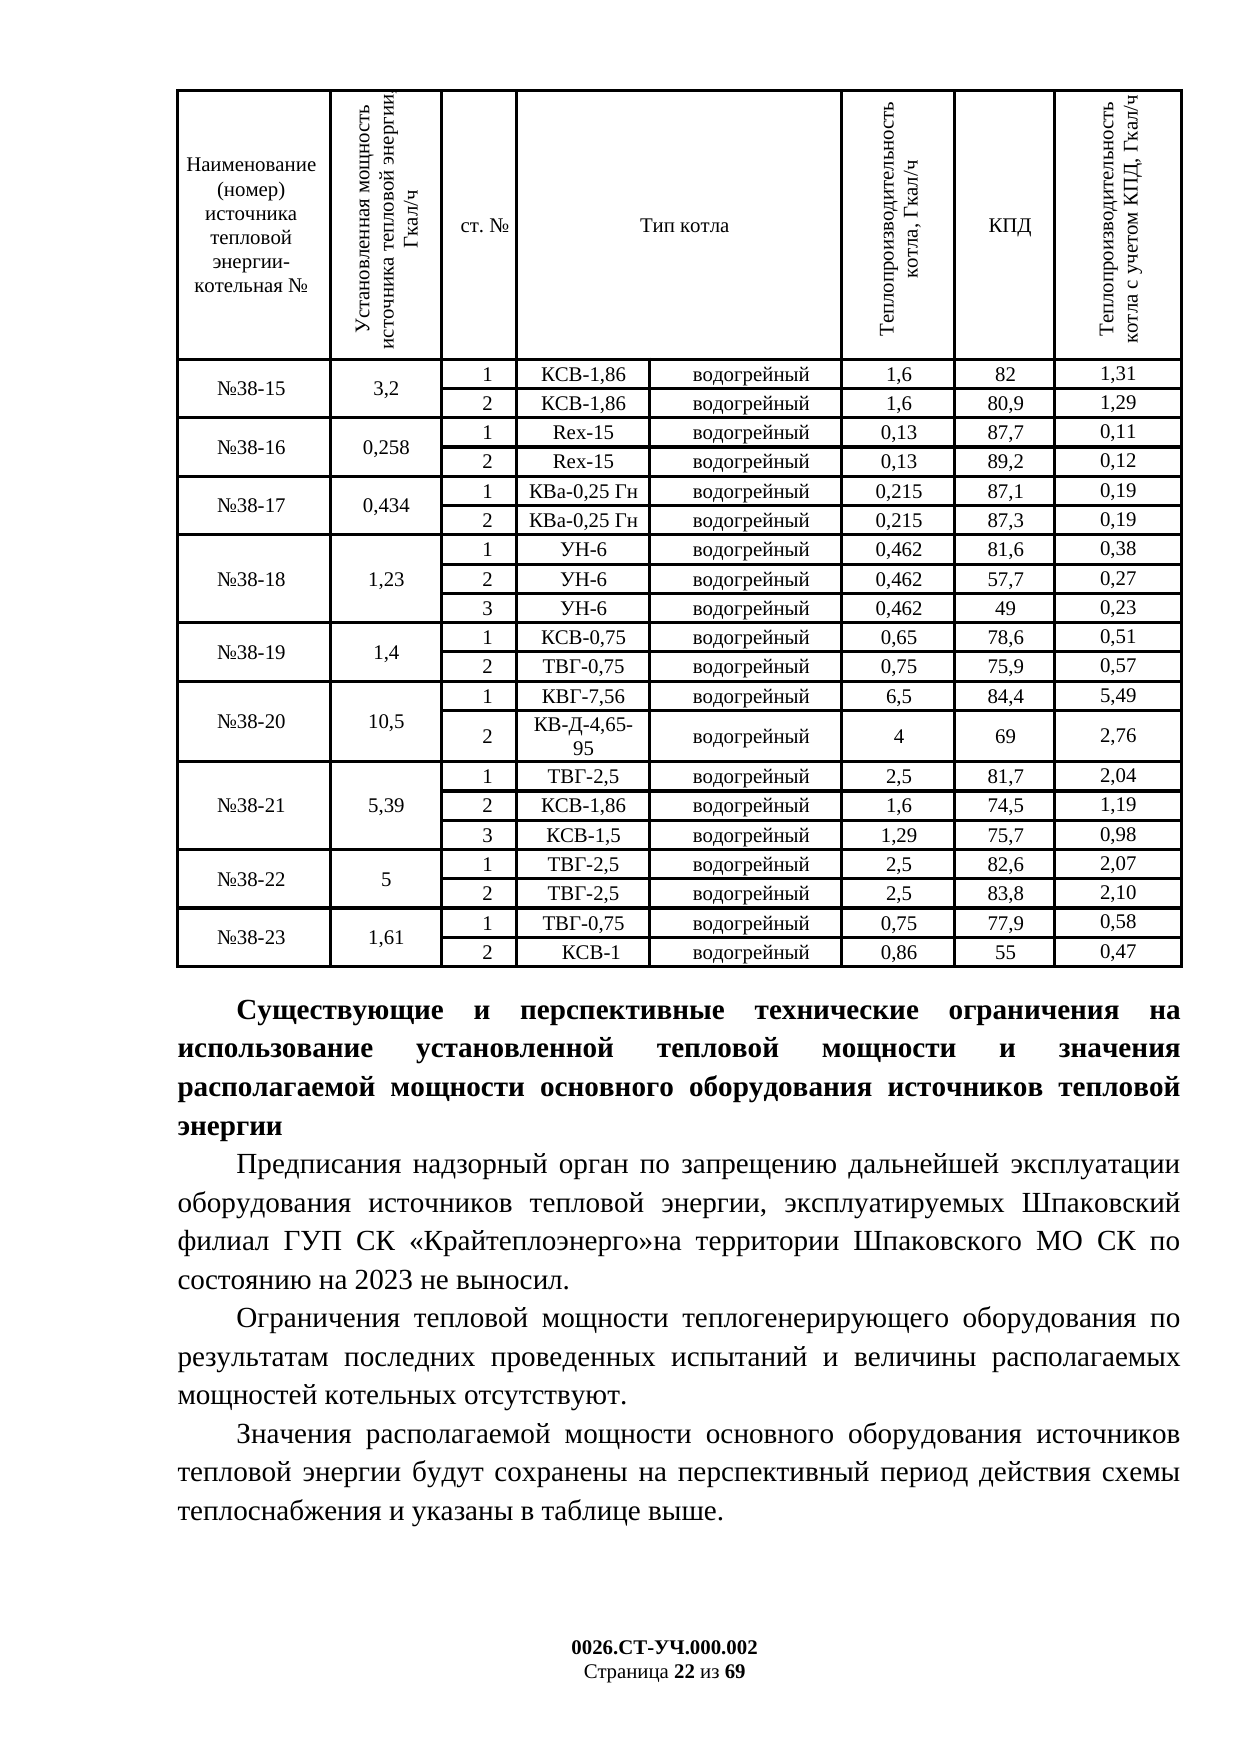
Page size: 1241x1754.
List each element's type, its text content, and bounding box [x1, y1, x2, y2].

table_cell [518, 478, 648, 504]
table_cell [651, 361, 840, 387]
table_header Теплопроизводительность котла, Гкал/ч [843, 92, 953, 357]
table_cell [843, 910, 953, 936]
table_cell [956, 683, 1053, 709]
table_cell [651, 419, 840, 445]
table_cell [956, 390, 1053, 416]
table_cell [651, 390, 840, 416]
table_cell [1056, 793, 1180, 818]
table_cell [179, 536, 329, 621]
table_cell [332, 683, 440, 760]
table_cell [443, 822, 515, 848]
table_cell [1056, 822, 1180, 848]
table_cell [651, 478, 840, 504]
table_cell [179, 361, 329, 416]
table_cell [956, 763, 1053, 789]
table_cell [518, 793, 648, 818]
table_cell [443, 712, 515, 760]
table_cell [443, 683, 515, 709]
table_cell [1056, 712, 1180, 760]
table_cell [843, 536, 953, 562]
text Предписания надзорный орган по запрещению дальнейшей эксплуатации оборудования источников тепловой энергии, эксплуатируемых Шпаковский филиал ГУП СК «Крайтеплоэнерго»на территории Шпаковского МО СК по состоянию на 2023 не выносил. [177, 1146, 1181, 1295]
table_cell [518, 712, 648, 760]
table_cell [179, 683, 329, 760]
table_header Тип котла [518, 92, 840, 357]
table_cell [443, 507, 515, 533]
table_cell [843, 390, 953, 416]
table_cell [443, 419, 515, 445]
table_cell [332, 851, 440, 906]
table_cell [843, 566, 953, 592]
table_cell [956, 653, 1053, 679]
table_header КПД [956, 92, 1053, 357]
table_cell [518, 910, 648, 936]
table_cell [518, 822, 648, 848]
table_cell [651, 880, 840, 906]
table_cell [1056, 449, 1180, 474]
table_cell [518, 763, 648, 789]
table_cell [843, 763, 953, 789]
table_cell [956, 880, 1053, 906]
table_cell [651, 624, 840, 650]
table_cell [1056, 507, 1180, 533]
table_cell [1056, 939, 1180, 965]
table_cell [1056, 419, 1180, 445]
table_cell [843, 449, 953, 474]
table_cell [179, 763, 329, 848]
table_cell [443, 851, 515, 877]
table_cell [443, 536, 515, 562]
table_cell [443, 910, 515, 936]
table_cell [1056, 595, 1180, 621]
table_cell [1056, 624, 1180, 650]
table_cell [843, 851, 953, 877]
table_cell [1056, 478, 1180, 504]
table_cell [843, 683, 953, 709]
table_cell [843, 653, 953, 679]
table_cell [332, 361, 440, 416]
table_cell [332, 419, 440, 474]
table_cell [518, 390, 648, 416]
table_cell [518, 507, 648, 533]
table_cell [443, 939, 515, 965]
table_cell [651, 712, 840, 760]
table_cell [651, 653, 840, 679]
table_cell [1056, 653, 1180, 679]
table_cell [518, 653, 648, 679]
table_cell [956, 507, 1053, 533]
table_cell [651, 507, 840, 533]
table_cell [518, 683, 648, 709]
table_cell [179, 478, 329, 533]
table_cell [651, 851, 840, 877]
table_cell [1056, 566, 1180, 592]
table_header Установленная мощность источника тепловой энергии, Гкал/ч [332, 92, 440, 357]
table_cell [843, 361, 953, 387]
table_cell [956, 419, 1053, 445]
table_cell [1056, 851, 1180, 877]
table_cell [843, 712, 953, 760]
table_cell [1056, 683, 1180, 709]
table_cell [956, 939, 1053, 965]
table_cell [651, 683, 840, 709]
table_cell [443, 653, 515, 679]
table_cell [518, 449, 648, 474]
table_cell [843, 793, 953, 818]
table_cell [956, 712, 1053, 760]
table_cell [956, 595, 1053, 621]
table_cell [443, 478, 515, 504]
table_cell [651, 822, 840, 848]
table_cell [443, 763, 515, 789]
text Значения располагаемой мощности основного оборудования источников тепловой энергии будут сохранены на перспективный период действия схемы теплоснабжения и указаны в таблице выше. [177, 1416, 1181, 1527]
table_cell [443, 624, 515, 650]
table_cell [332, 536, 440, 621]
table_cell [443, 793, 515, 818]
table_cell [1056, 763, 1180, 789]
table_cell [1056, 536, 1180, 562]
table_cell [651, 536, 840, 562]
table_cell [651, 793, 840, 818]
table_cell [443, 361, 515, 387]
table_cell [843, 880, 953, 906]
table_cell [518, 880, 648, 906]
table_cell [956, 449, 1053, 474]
table_header Теплопроизводительность котла с учетом КПД, Гкал/ч [1056, 92, 1180, 357]
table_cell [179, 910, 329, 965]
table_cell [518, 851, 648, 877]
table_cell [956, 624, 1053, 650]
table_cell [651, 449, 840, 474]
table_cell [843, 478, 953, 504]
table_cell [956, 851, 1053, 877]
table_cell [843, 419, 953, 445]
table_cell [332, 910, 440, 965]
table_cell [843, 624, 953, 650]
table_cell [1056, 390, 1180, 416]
table_header ст. № [443, 92, 515, 357]
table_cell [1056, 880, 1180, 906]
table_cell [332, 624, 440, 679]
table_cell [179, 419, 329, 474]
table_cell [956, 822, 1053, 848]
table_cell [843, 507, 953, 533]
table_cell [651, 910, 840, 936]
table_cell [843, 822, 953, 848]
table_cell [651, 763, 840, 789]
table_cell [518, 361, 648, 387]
text Ограничения тепловой мощности теплогенерирующего оборудования по результатам последних проведенных испытаний и величины располагаемых мощностей котельных отсутствуют. [177, 1300, 1181, 1411]
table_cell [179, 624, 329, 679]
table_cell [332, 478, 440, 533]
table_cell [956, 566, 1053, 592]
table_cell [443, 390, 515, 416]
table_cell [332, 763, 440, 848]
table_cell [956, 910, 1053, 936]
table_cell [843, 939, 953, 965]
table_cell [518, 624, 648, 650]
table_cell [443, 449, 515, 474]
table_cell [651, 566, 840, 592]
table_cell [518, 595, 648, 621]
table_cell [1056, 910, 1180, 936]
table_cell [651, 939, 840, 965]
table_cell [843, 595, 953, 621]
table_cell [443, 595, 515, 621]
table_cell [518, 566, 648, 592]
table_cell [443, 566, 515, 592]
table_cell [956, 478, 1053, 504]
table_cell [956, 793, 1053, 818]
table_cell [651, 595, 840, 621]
table_header Наименование (номер) источника тепловой энергии-котельная № [179, 92, 329, 357]
text Существующие и перспективные технические ограничения на использование установленной тепловой мощности и значения располагаемой мощности основного оборудования источников тепловой энергии [177, 992, 1181, 1141]
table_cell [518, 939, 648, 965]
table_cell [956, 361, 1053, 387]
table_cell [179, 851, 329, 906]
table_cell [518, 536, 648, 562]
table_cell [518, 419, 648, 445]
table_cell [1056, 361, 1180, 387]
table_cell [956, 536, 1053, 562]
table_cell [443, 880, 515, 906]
